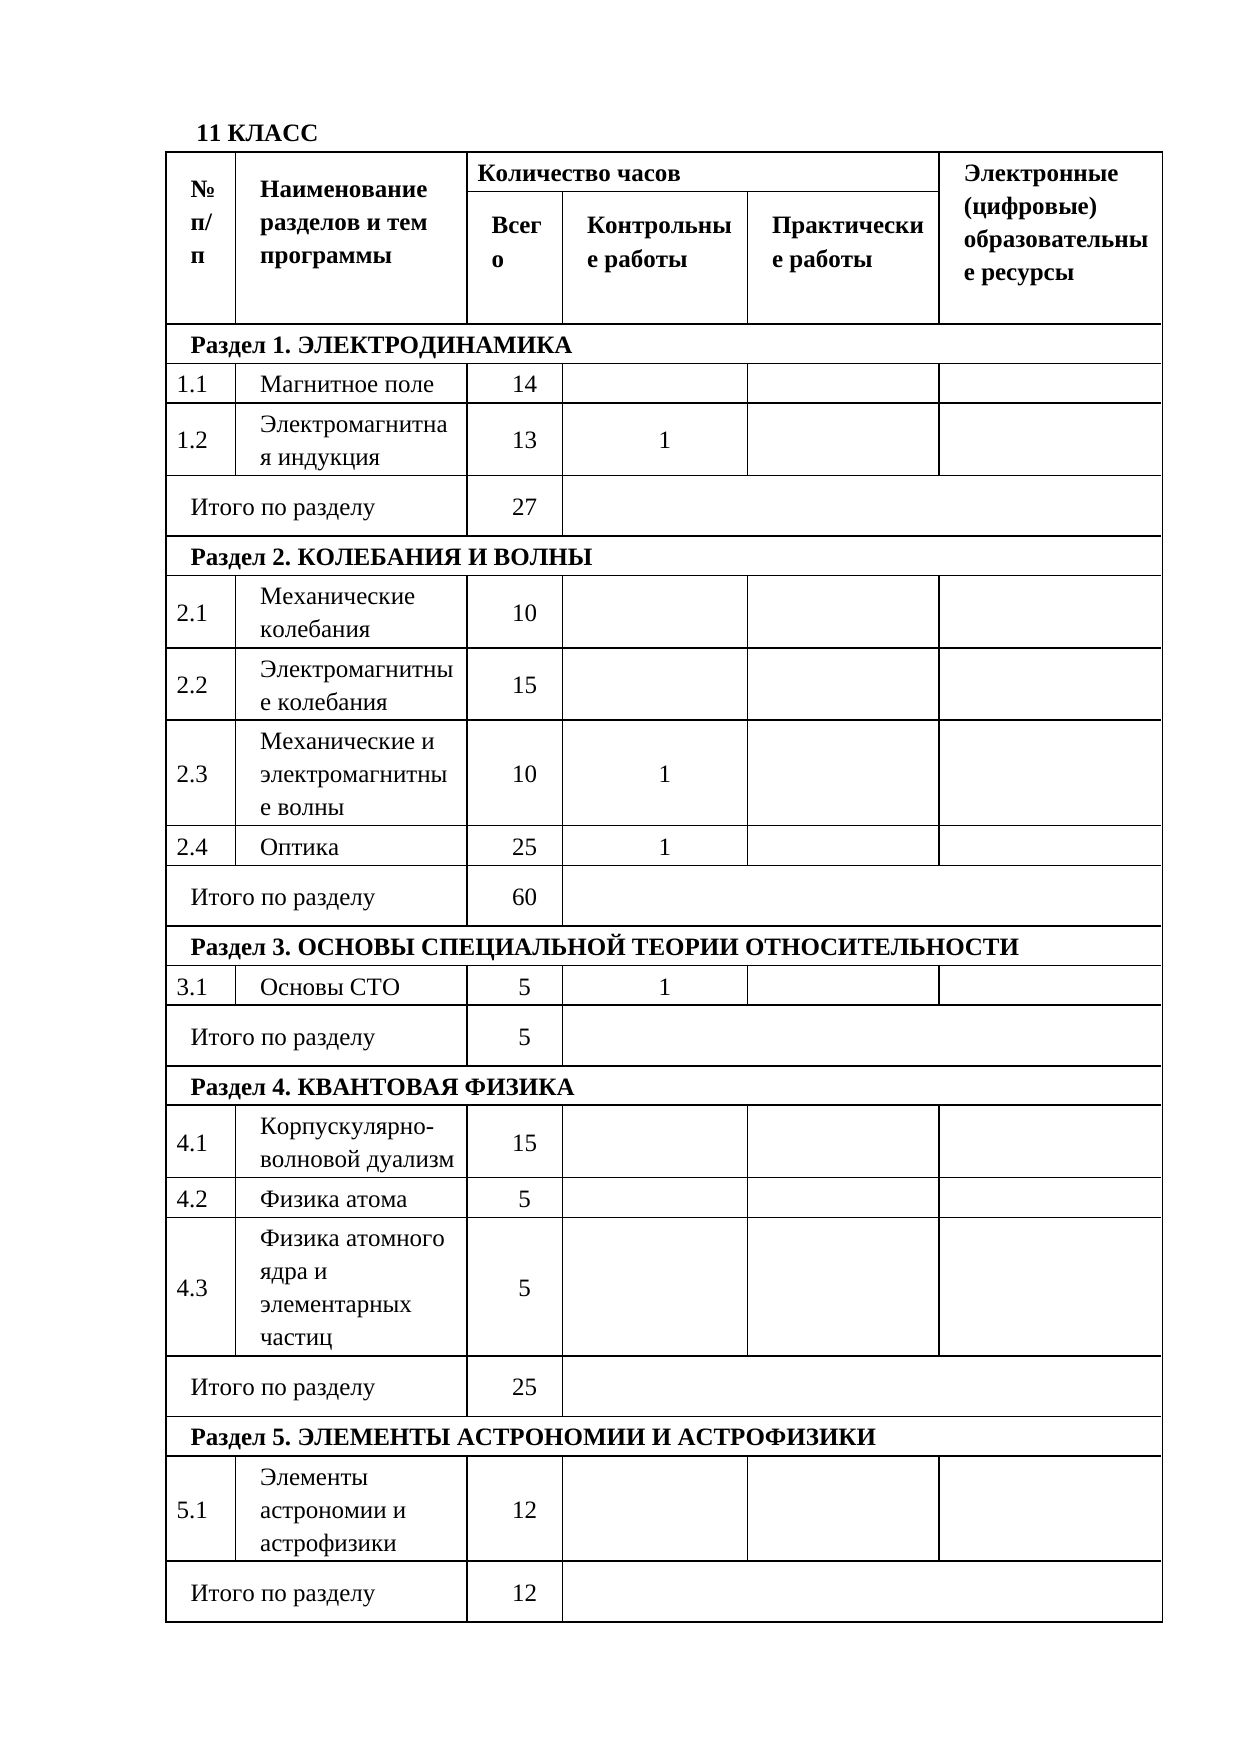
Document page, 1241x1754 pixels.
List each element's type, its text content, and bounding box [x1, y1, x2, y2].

table_cell [563, 576, 747, 647]
table_cell 15 [468, 649, 562, 719]
table_cell [563, 1218, 747, 1355]
table_cell 5 [468, 1178, 562, 1217]
table_cell [748, 826, 938, 864]
table_cell [940, 1104, 1162, 1177]
table_cell 12 [468, 1457, 562, 1560]
table_cell [563, 1355, 1162, 1416]
table_cell Раздел 4. КВАНТОВАЯ ФИЗИКА [167, 1065, 1162, 1104]
table_cell [563, 475, 1162, 535]
table_cell [563, 1106, 747, 1177]
table_cell Всего [468, 192, 562, 323]
table_cell 1 [563, 721, 747, 825]
table_cell [940, 575, 1162, 647]
table_cell [748, 576, 938, 647]
table_cell [748, 1178, 938, 1217]
table_cell [940, 402, 1162, 474]
table_cell [940, 647, 1162, 719]
table_cell 5 [468, 1218, 562, 1355]
table_cell Электромагнитные колебания [236, 649, 466, 719]
table_cell 2.4 [167, 826, 235, 864]
table_cell [940, 1455, 1162, 1560]
table_cell 1 [563, 826, 747, 864]
table_cell [748, 1218, 938, 1355]
table_cell [563, 1178, 747, 1217]
table_cell [940, 363, 1162, 402]
table_cell [940, 965, 1162, 1004]
table_cell [563, 1004, 1162, 1065]
table_header Электронные (цифровые) образовательные ресурсы [940, 153, 1162, 323]
table_cell [563, 1560, 1162, 1621]
table_cell 1 [563, 966, 747, 1004]
table_cell [748, 1106, 938, 1177]
table_cell [563, 364, 747, 402]
table_cell [748, 404, 938, 474]
table_cell [940, 719, 1162, 825]
table_cell Итого по разделу [167, 476, 466, 535]
table_cell 5 [468, 1006, 562, 1065]
table_cell 2.1 [167, 576, 235, 647]
table_cell Раздел 5. ЭЛЕМЕНТЫ АСТРОНОМИИ И АСТРОФИЗИКИ [167, 1416, 1162, 1455]
table_cell Электромагнитная индукция [236, 404, 466, 474]
table_cell Раздел 1. ЭЛЕКТРОДИНАМИКА [167, 323, 1162, 362]
table_cell 25 [468, 1357, 562, 1416]
table_cell 10 [468, 576, 562, 647]
table_cell [748, 721, 938, 825]
table_cell 4.3 [167, 1218, 235, 1355]
table_cell Основы СТО [236, 966, 466, 1004]
table_cell [748, 649, 938, 719]
table_cell Итого по разделу [167, 866, 466, 925]
table_cell Контрольные работы [563, 192, 747, 323]
table_cell [563, 649, 747, 719]
table_cell Корпускулярно-волновой дуализм [236, 1106, 466, 1177]
text 11 КЛАСС [190, 118, 1152, 147]
table_cell Оптика [236, 826, 466, 864]
table_cell 2.3 [167, 721, 235, 825]
table_cell 5 [468, 966, 562, 1004]
table_cell 10 [468, 721, 562, 825]
table_header Количество часов [468, 153, 938, 191]
table_cell Физика атомного ядра и элементарных частиц [236, 1218, 466, 1355]
table_cell 12 [468, 1562, 562, 1621]
table_cell 25 [468, 826, 562, 864]
table_cell Физика атома [236, 1178, 466, 1217]
table_cell Итого по разделу [167, 1357, 466, 1416]
table_cell [940, 1217, 1162, 1355]
table_cell [940, 1177, 1162, 1217]
table_cell [748, 966, 938, 1004]
table_cell Итого по разделу [167, 1562, 466, 1621]
table_cell [563, 1457, 747, 1560]
table_cell 14 [468, 364, 562, 402]
table_cell [748, 1457, 938, 1560]
table_cell 1 [563, 404, 747, 474]
table_cell 27 [468, 476, 562, 535]
table_header № п/п [167, 153, 235, 323]
table_cell 1.2 [167, 404, 235, 474]
table_header Наименование разделов и тем программы [236, 153, 466, 323]
table_cell [563, 865, 1162, 925]
table_cell 1.1 [167, 364, 235, 402]
table_cell Механические и электромагнитные волны [236, 721, 466, 825]
table_cell Практические работы [748, 192, 938, 323]
table_cell Магнитное поле [236, 364, 466, 402]
table_cell Итого по разделу [167, 1006, 466, 1065]
table_cell 5.1 [167, 1457, 235, 1560]
table_cell Раздел 3. ОСНОВЫ СПЕЦИАЛЬНОЙ ТЕОРИИ ОТНОСИТЕЛЬНОСТИ [167, 925, 1162, 964]
table_cell 3.1 [167, 966, 235, 1004]
table_cell 13 [468, 404, 562, 474]
table_cell 4.2 [167, 1178, 235, 1217]
table_cell 4.1 [167, 1106, 235, 1177]
table_cell Элементы астрономии и астрофизики [236, 1457, 466, 1560]
table_cell 60 [468, 866, 562, 925]
table_cell 15 [468, 1106, 562, 1177]
table_cell Раздел 2. КОЛЕБАНИЯ И ВОЛНЫ [167, 535, 1162, 574]
table_cell [940, 825, 1162, 864]
table_cell 2.2 [167, 649, 235, 719]
table_cell Механические колебания [236, 576, 466, 647]
table_cell [748, 364, 938, 402]
